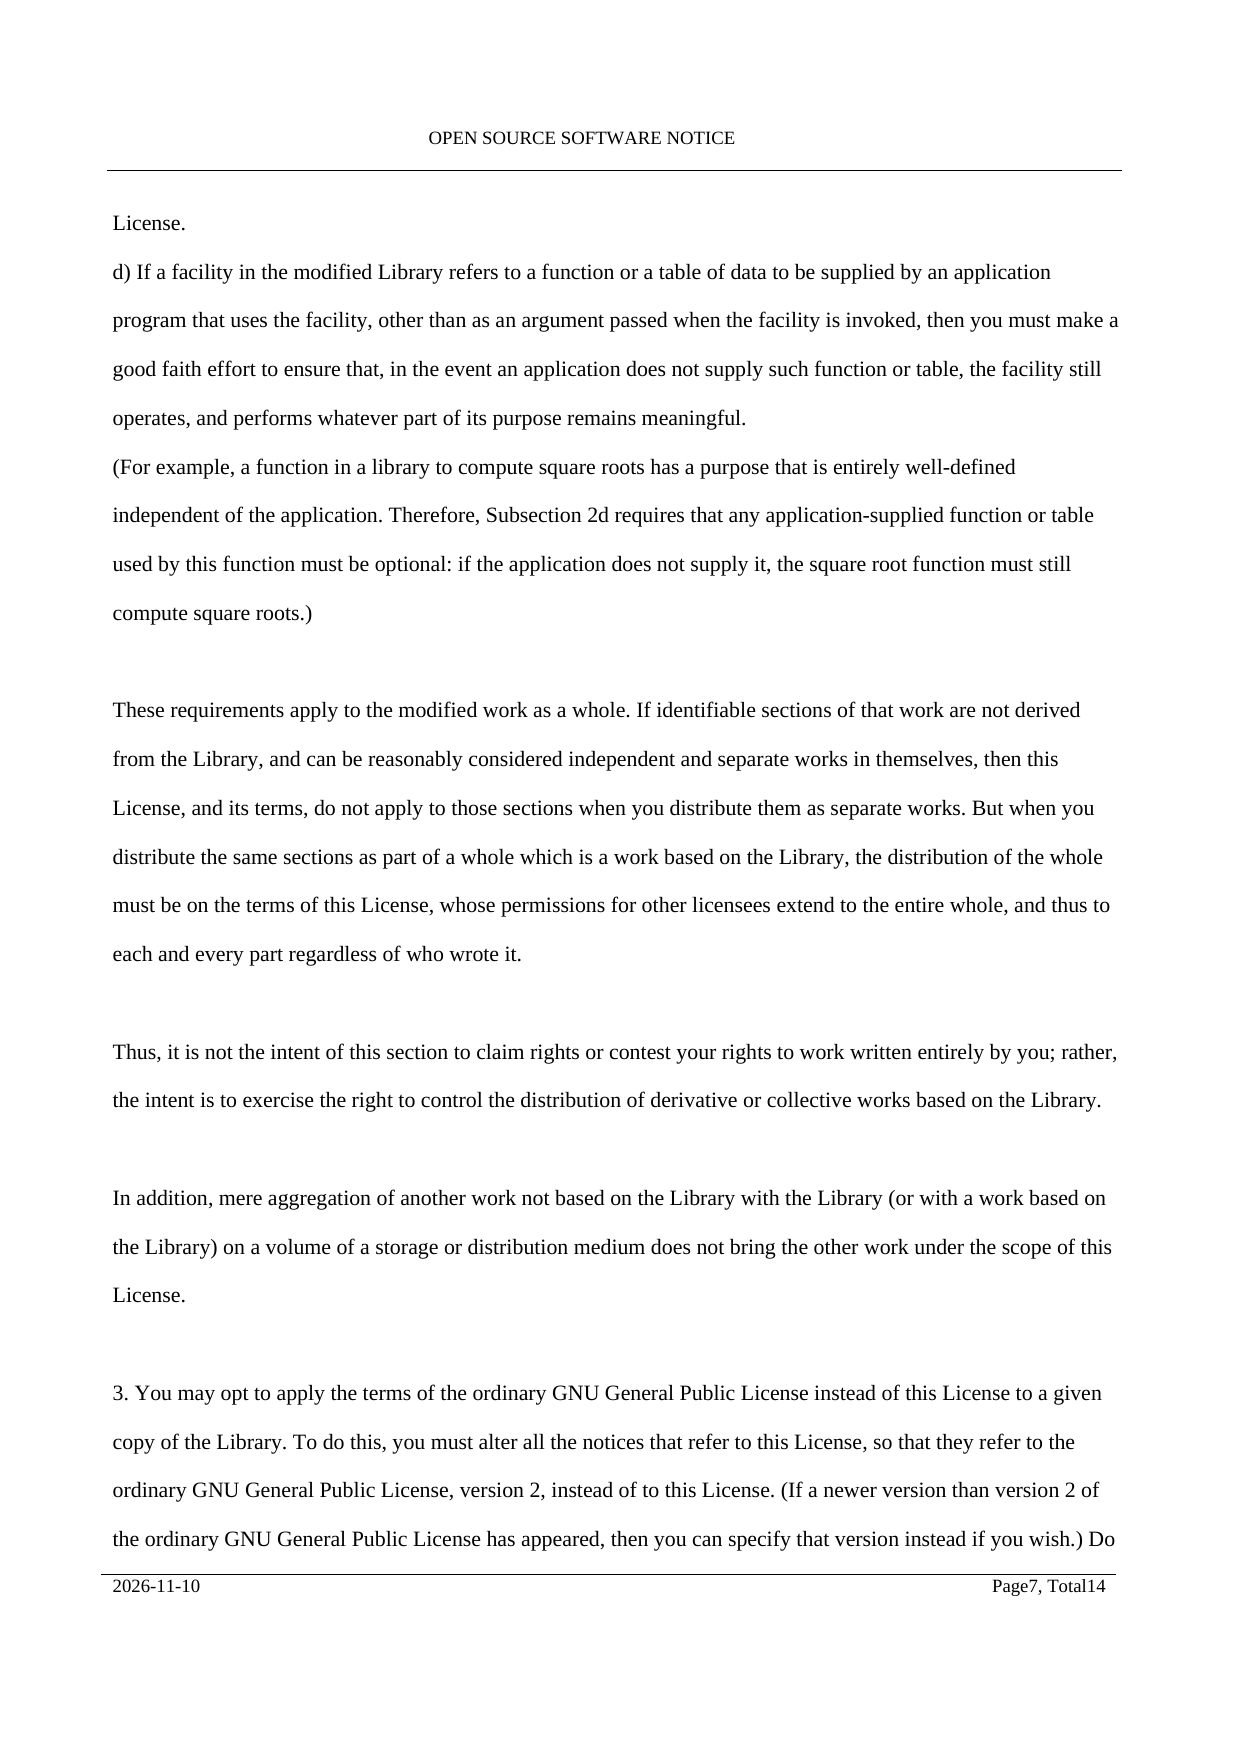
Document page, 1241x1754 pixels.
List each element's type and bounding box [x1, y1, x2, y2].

text [112, 206, 1128, 1555]
